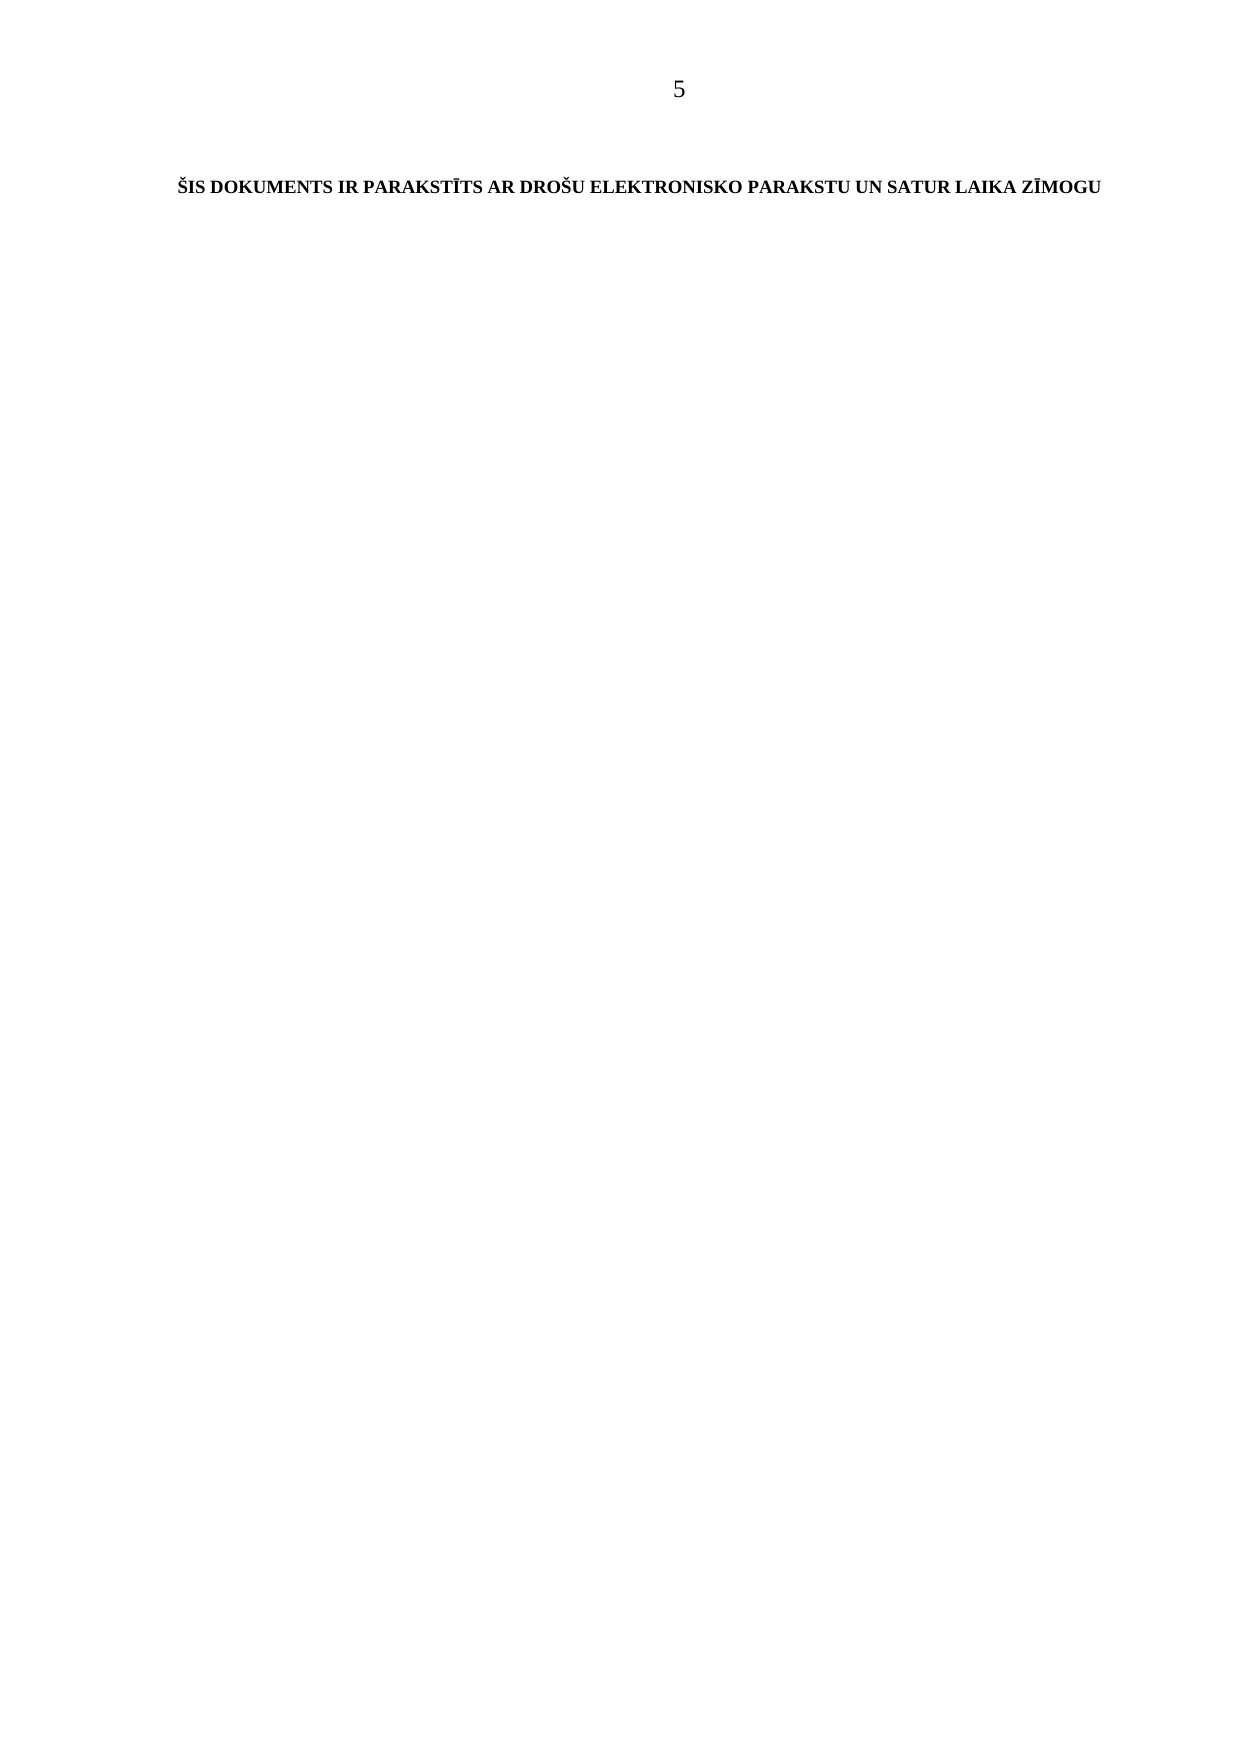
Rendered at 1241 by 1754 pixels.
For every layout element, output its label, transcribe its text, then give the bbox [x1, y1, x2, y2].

text ŠIS DOKUMENTS IR PARAKSTĪTS AR DROŠU ELEKTRONISKO PARAKSTU UN SATUR LAIKA ZĪMOGU [177, 176, 1181, 198]
